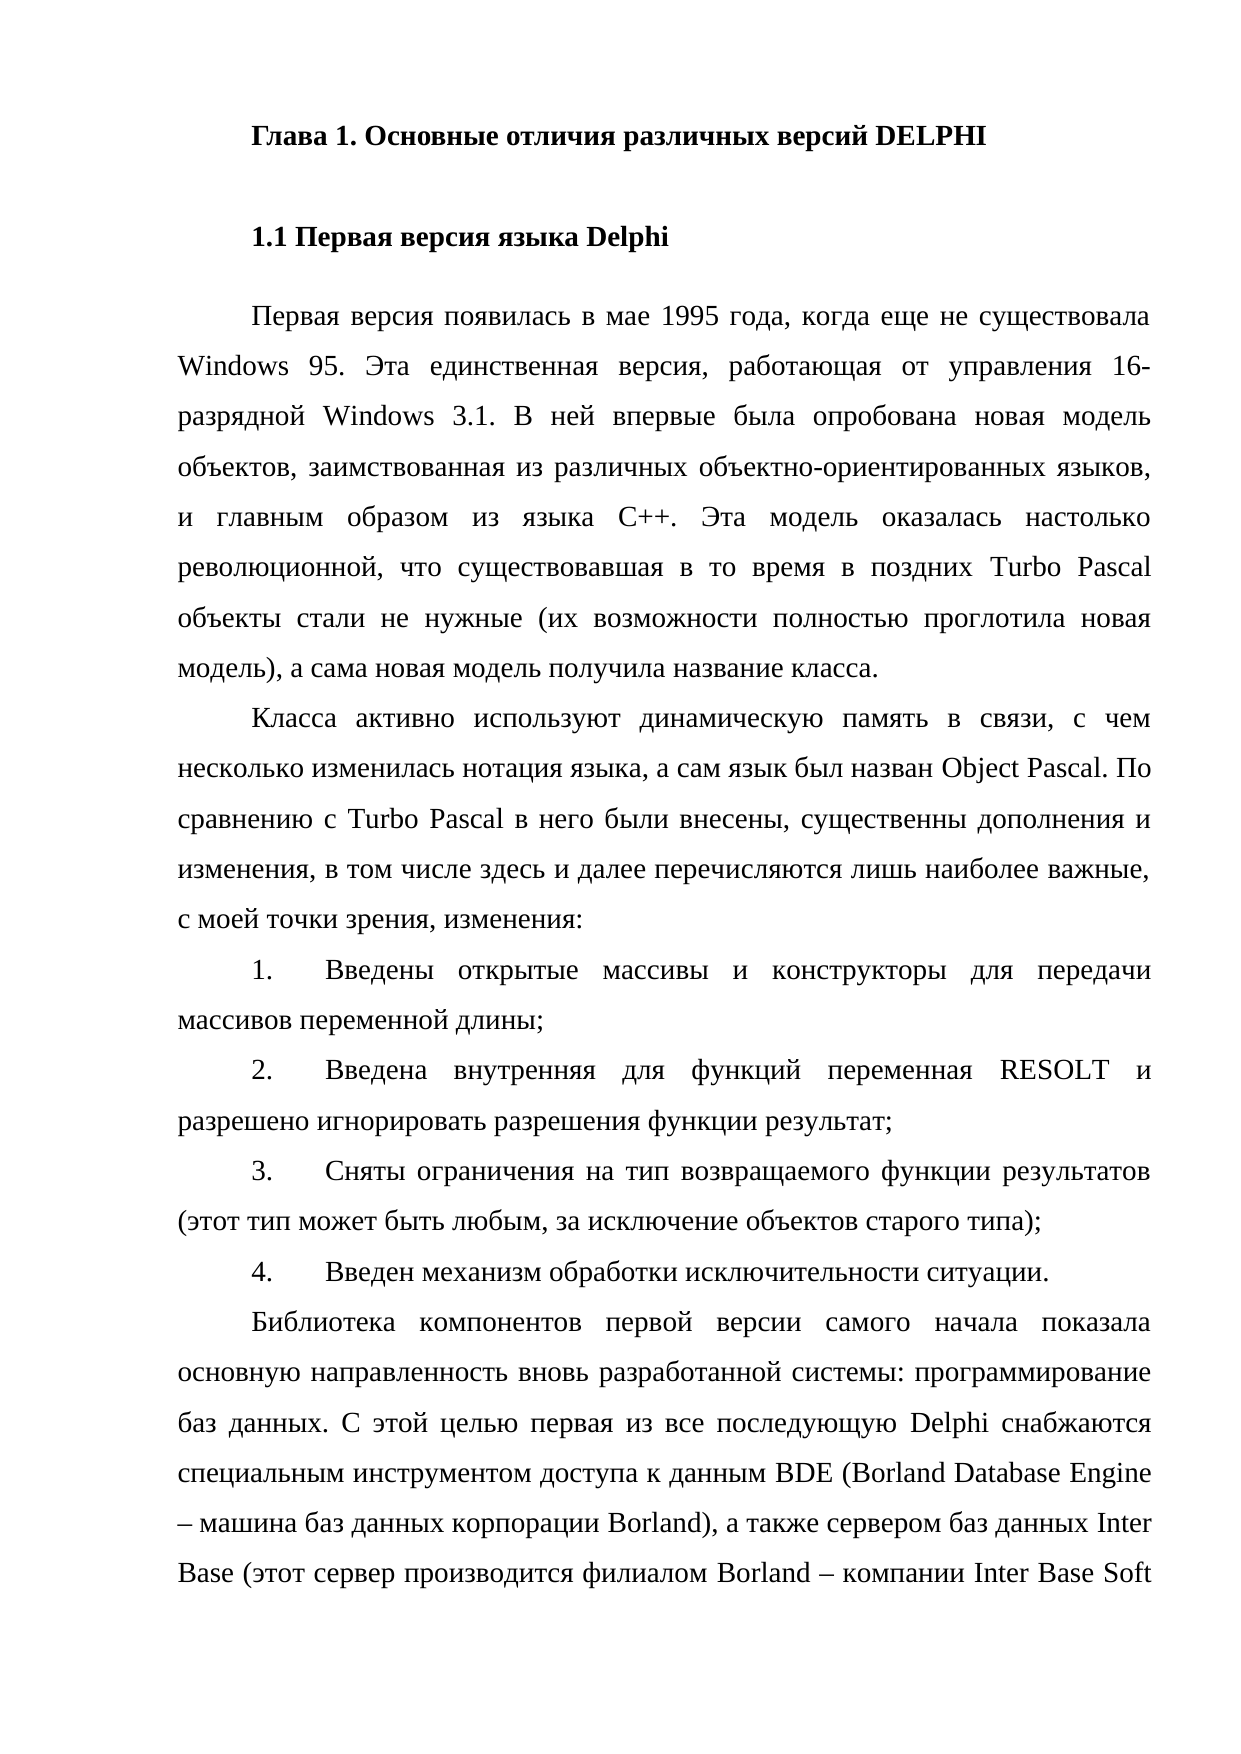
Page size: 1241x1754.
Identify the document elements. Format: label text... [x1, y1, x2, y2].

list Введена внутренняя для функций переменная RESOLT и разрешено игнорировать разрешения функции результат; [177, 1052, 1152, 1136]
text Класса активно используют динамическую память в связи, с чем несколько изменилась нотация языка, а сам язык был назван Object Pascal. По сравнению с Turbo Pascal в него были внесены, существенны дополнения и изменения, в том числе здесь и далее перечисляются лишь наиболее важные, с моей точки зрения, изменения: [177, 700, 1152, 935]
list Сняты ограничения на тип возвращаемого функции результатов (этот тип может быть любым, за исключение объектов старого типа); [177, 1153, 1152, 1237]
list Введен механизм обработки исключительности ситуации. [177, 1254, 1152, 1287]
list Введены открытые массивы и конструкторы для передачи массивов переменной длины; [177, 952, 1152, 1036]
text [177, 1304, 1152, 1589]
subtitle Глава 1. Основные отличия различных версий DELPHI [177, 118, 1152, 152]
text Первая версия появилась в мае 1995 года, когда еще не существовала Windows 95. Эта единственная версия, работающая от управления 16-разрядной Windows 3.1. В ней впервые была опробована новая модель объектов, заимствованная из различных объектно-ориентированных языков, и главным образом из языка С++. Эта модель оказалась настолько революционной, что существовавшая в то время в поздних Turbo Pascal объекты стали не нужные (их возможности полностью проглотила новая модель), а сама новая модель получила название класса. [177, 298, 1152, 683]
subtitle 1.1 Первая версия языка Delphi [177, 219, 1152, 252]
